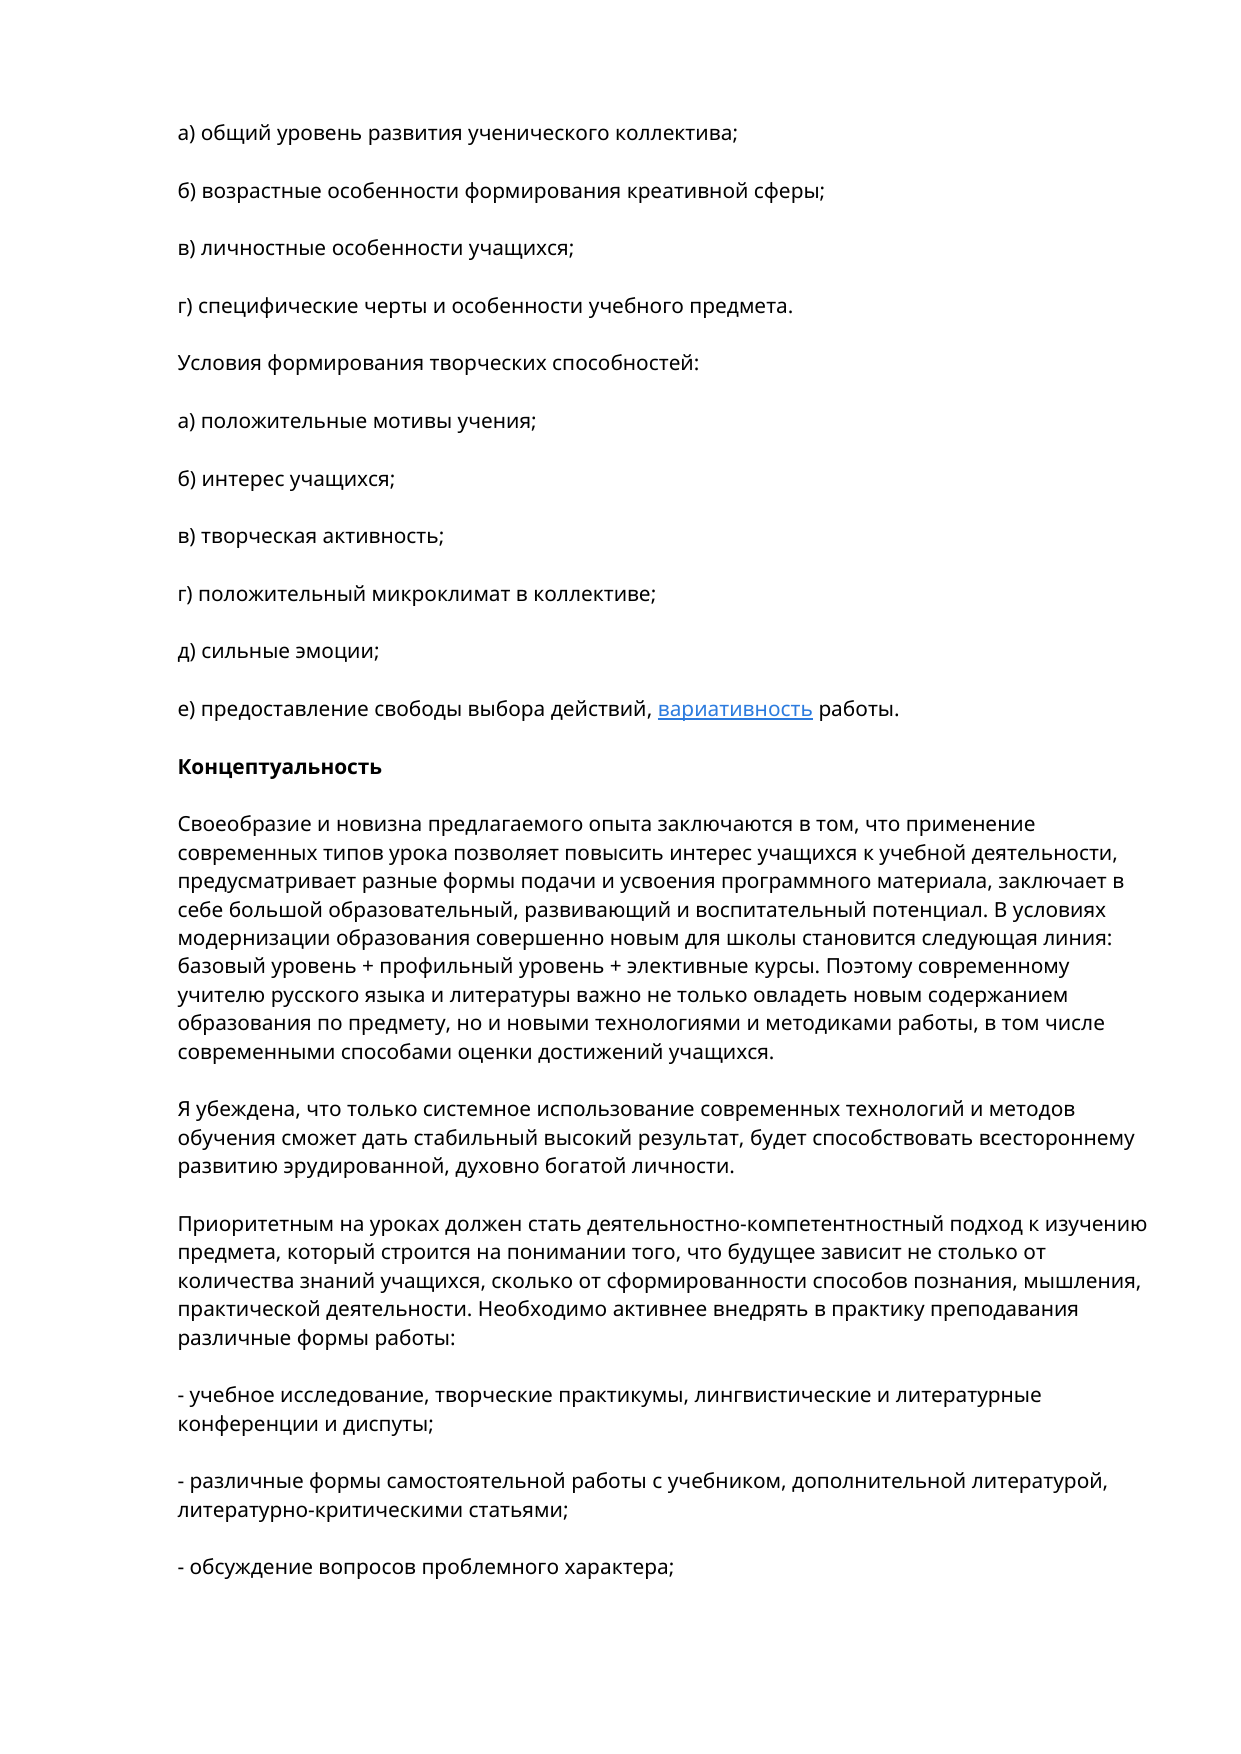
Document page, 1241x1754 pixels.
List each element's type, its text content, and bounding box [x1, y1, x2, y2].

text - обсуждение вопросов проблемного характера; [177, 1552, 1152, 1581]
text Концептуальность [177, 752, 1152, 780]
text б) интерес учащихся; [177, 464, 1152, 492]
text Приоритетным на уроках должен стать деятельностно-компетентностный подход к изучению предмета, который строится на понимании того, что будущее зависит не столько от количества знаний учащихся, сколько от сформированности способов познания, мышления, практической деятельности. Необходимо активнее внедрять в практику преподавания различные формы работы: [177, 1209, 1152, 1351]
text Я убеждена, что только системное использование современных технологий и методов обучения сможет дать стабильный высокий результат, будет способствовать всестороннему развитию эрудированной, духовно богатой личности. [177, 1094, 1152, 1180]
text а) положительные мотивы учения; [177, 406, 1152, 434]
text г) положительный микроклимат в коллективе; [177, 579, 1152, 607]
text г) специфические черты и особенности учебного предмета. [177, 291, 1152, 319]
text Своеобразие и новизна предлагаемого опыта заключаются в том, что применение современных типов урока позволяет повысить интерес учащихся к учебной деятельности, предусматривает разные формы подачи и усвоения программного материала, заключает в себе большой образовательный, развивающий и воспитательный потенциал. В условиях модернизации образования совершенно новым для школы становится следующая линия: базовый уровень + профильный уровень + элективные курсы. Поэтому современному учителю русского языка и литературы важно не только овладеть новым содержанием образования по предмету, но и новыми технологиями и методиками работы, в том числе современными способами оценки достижений учащихся. [177, 809, 1152, 1065]
text а) общий уровень развития ученического коллектива; [177, 118, 1152, 147]
text б) возрастные особенности формирования креативной сферы; [177, 176, 1152, 204]
text в) творческая активность; [177, 521, 1152, 550]
text д) сильные эмоции; [177, 637, 1152, 665]
text - учебное исследование, творческие практикумы, лингвистические и литературные конференции и диспуты; [177, 1380, 1152, 1437]
text е) предоставление свободы выбора действий, вариативность работы. [177, 694, 1152, 723]
text - различные формы самостоятельной работы с учебником, дополнительной литературой, литературно-критическими статьями; [177, 1466, 1152, 1523]
text Условия формирования творческих способностей: [177, 348, 1152, 377]
text в) личностные особенности учащихся; [177, 233, 1152, 262]
